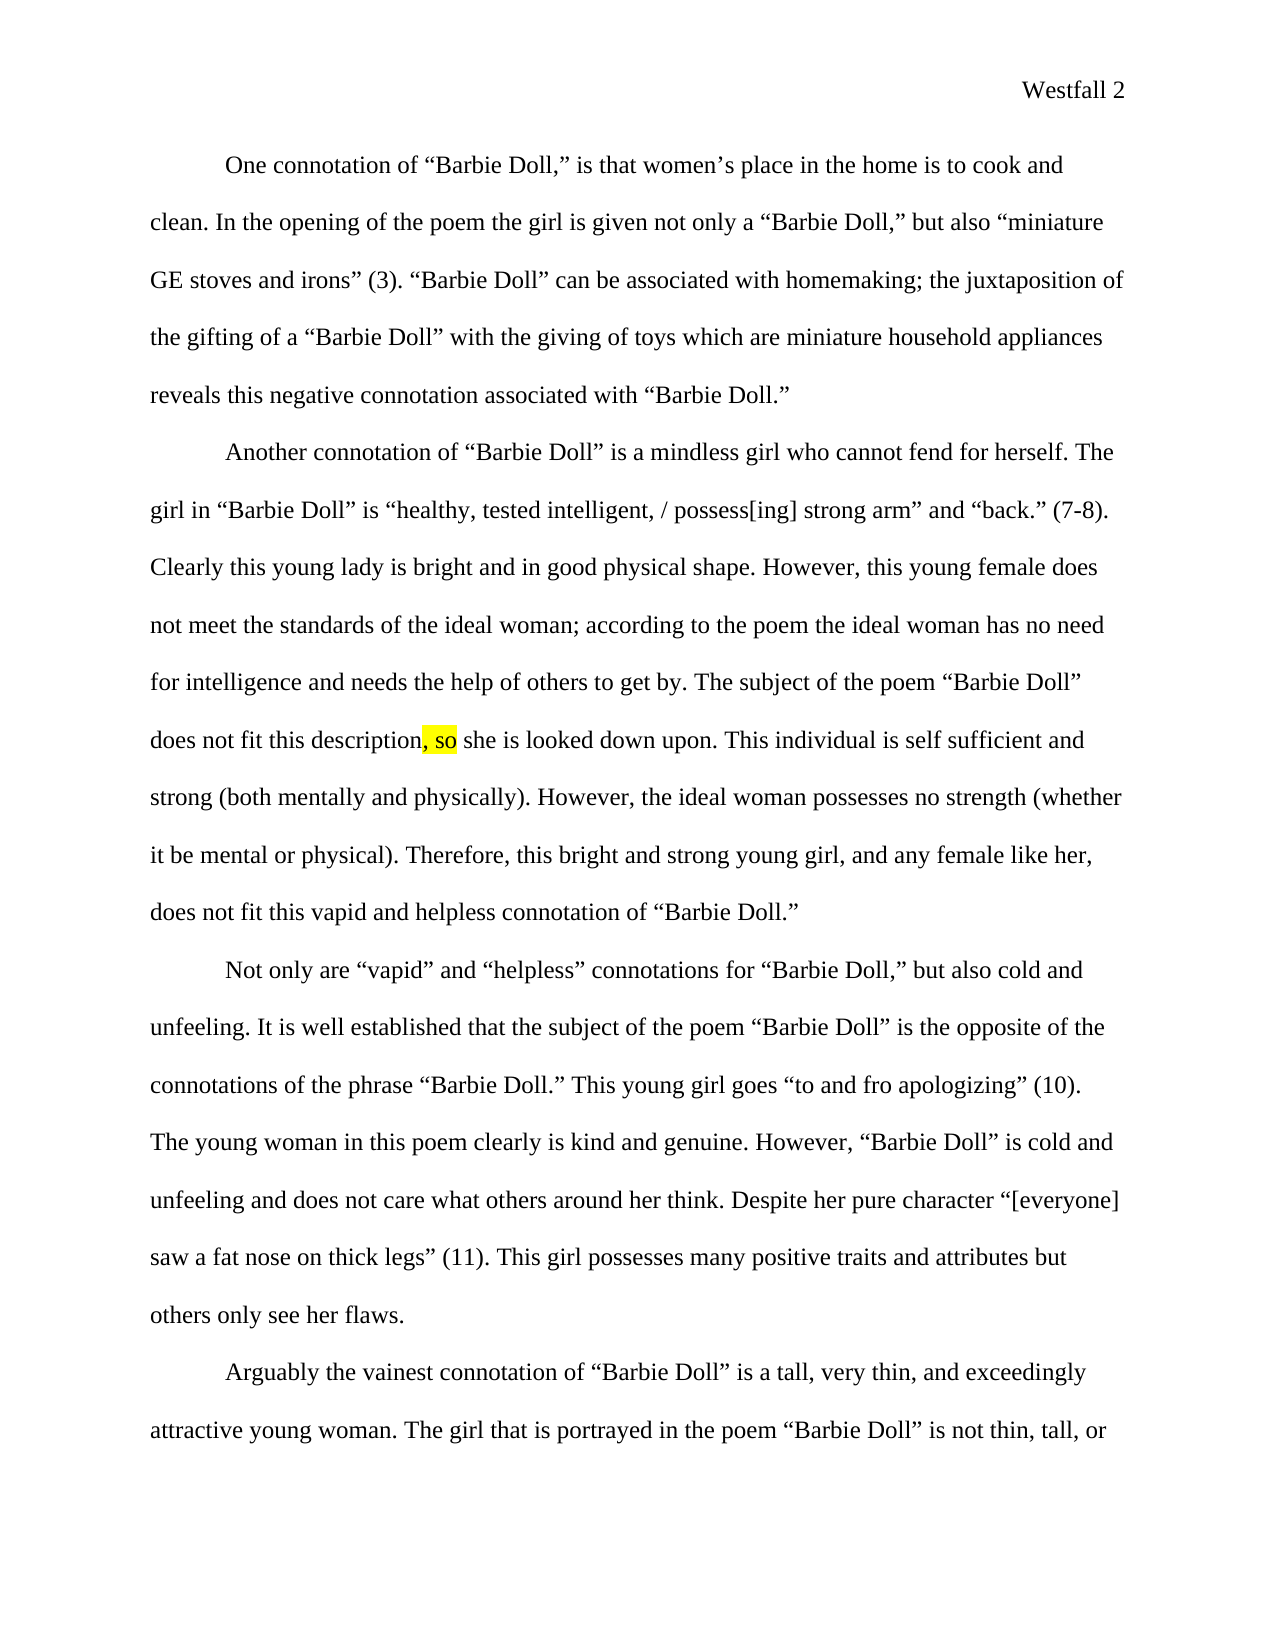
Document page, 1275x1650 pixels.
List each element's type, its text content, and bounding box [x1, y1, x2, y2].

text Not only are “vapid” and “helpless” connotations for “Barbie Doll,” but also cold and unfeeling. It is well established that the subject of the poem “Barbie Doll” is the opposite of the connotations of the phrase “Barbie Doll.” This young girl goes “to and fro apologizing” (10). The young woman in this poem clearly is kind and genuine. However, “Barbie Doll” is cold and unfeeling and does not care what others around her think. Despite her pure character “[everyone] saw a fat nose on thick legs” (11). This girl possesses many positive traits and attributes but others only see her flaws. [150, 955, 1125, 1329]
text One connotation of “Barbie Doll,” is that women’s place in the home is to cook and clean. In the opening of the poem the girl is given not only a “Barbie Doll,” but also “miniature GE stoves and irons” (3). “Barbie Doll” can be associated with homemaking; the juxtaposition of the gifting of a “Barbie Doll” with the giving of toys which are miniature household appliances reveals this negative connotation associated with “Barbie Doll.” [150, 150, 1125, 409]
text Another connotation of “Barbie Doll” is a mindless girl who cannot fend for herself. The girl in “Barbie Doll” is “healthy, tested intelligent, / possess[ing] strong arm” and “back.” (7-8). Clearly this young lady is bright and in good physical shape. However, this young female does not meet the standards of the ideal woman; according to the poem the ideal woman has no need for intelligence and needs the help of others to get by. The subject of the poem “Barbie Doll” does not fit this description, so she is looked down upon. This individual is self sufficient and strong (both mentally and physically). However, the ideal woman possesses no strength (whether it be mental or physical). Therefore, this bright and strong young girl, and any female like her, does not fit this vapid and helpless connotation of “Barbie Doll.” [150, 437, 1125, 926]
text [150, 1357, 1125, 1444]
